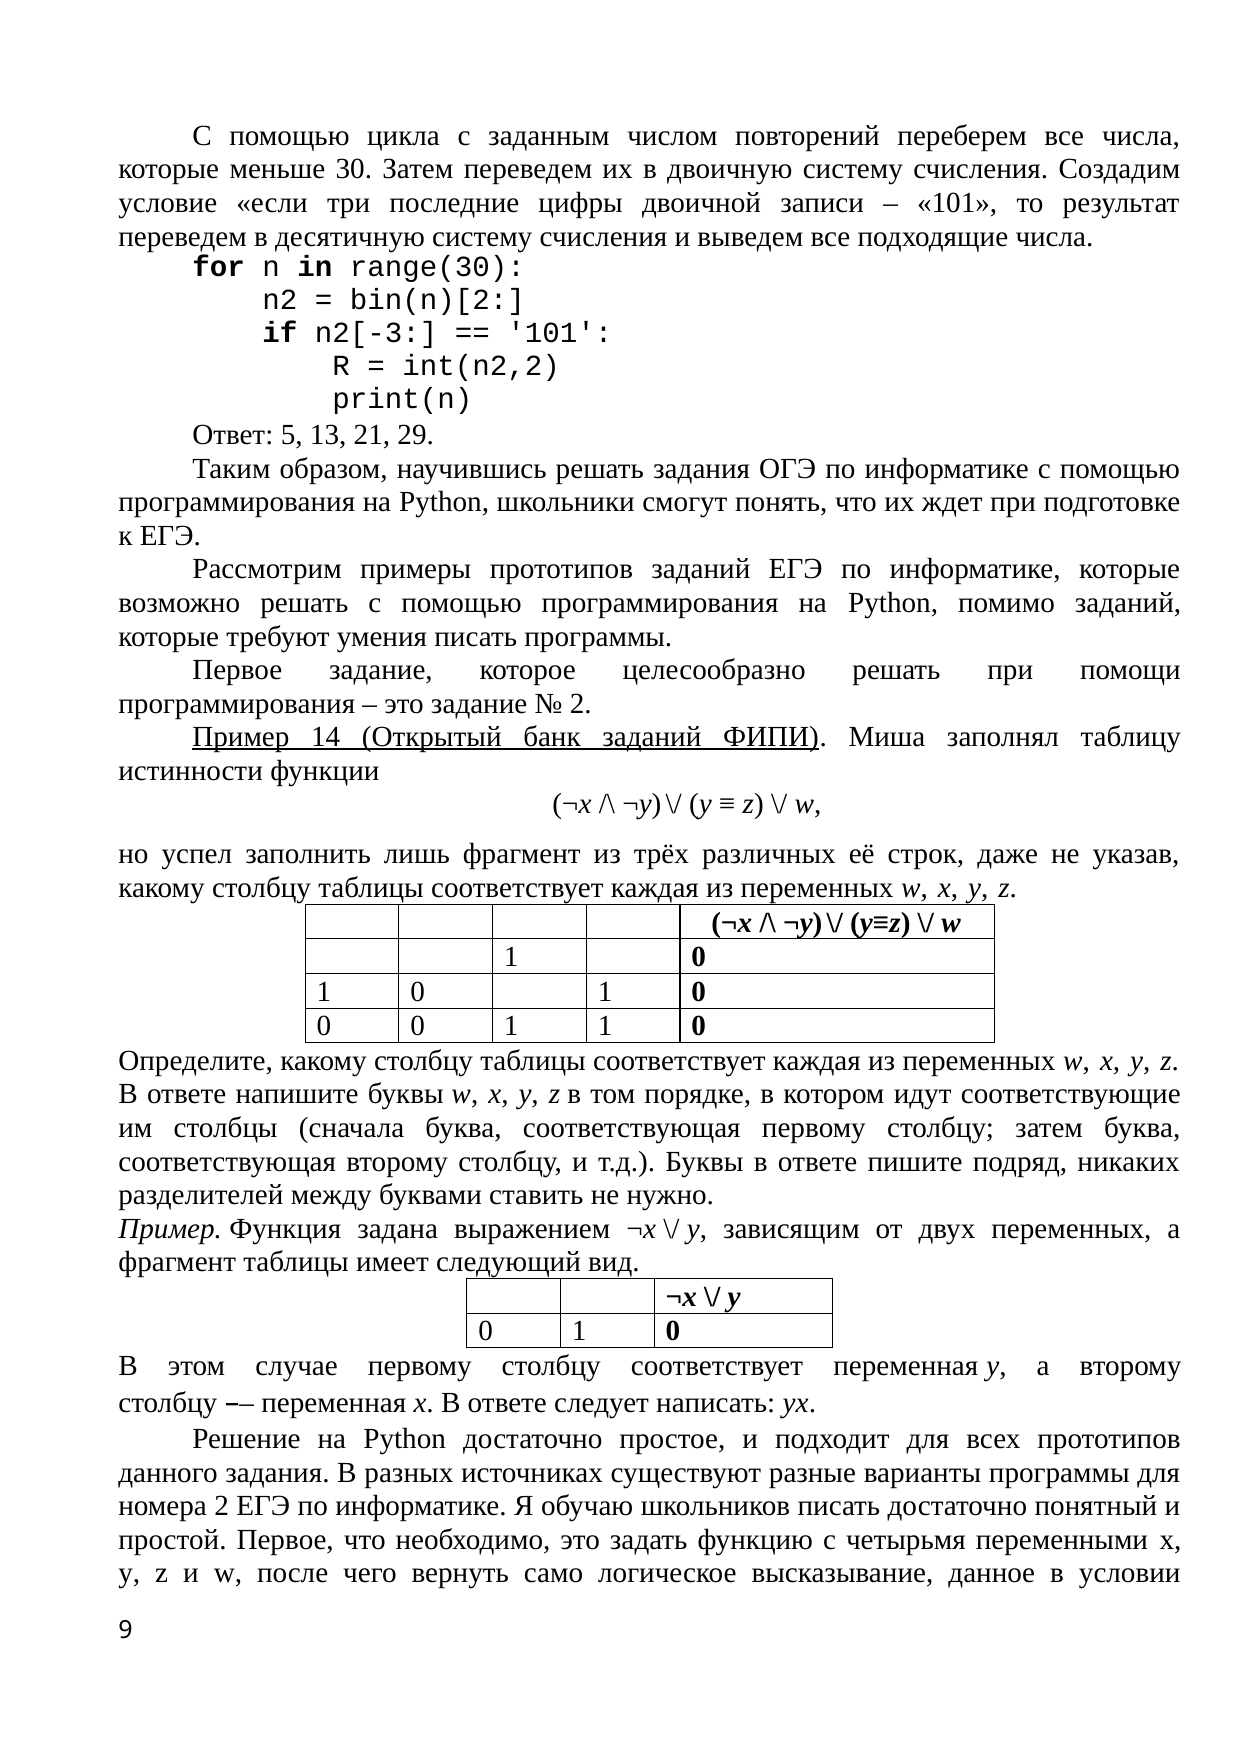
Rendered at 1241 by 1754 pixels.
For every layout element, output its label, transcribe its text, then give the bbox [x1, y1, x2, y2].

table_cell 0 [399, 974, 492, 1007]
table_header [467, 1279, 560, 1312]
table_cell 1 [493, 1009, 586, 1042]
table_cell 0 [399, 1009, 492, 1042]
table_header [493, 905, 586, 938]
table_cell [587, 939, 679, 973]
table_cell 1 [306, 974, 398, 1007]
text Ответ: 5, 13, 21, 29. [118, 417, 1181, 451]
table_header [561, 1279, 654, 1312]
text В этом случае первому столбцу соответствует переменная y, а второму столбцу –– переменная x. В ответе следует написать: yx. [118, 1348, 1181, 1421]
table_cell 0 [681, 939, 994, 973]
table_header [587, 905, 679, 938]
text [118, 1421, 1181, 1589]
table_header ¬x \/ y [655, 1279, 832, 1312]
list Первое задание, которое целесообразно решать при помощи программирования – это задание № 2. [118, 652, 1181, 719]
text но успел заполнить лишь фрагмент из трёх различных её строк, даже не указав, какому столбцу таблицы соответствует каждая из переменных w, x, y, z. [118, 837, 1181, 904]
table_cell 0 [681, 974, 994, 1007]
table_cell 0 [306, 1009, 398, 1042]
table_header [399, 905, 492, 938]
table_cell [306, 939, 398, 973]
text С помощью цикла с заданным числом повторений переберем все числа, которые меньше 30. Затем переведем их в двоичную систему счисления. Создадим условие «если три последние цифры двоичной записи – «101», то результат переведем в десятичную систему счисления и выведем все подходящие числа. [118, 118, 1181, 252]
table_cell 1 [587, 974, 679, 1007]
text В ответе напишите буквы w, x, y, z в том порядке, в котором идут соответствующие им столбцы (сначала буква, соответствующая первому столбцу; затем буква, соответствующая второму столбцу, и т.д.). Буквы в ответе пишите подряд, никаких разделителей между буквами ставить не нужно. [118, 1077, 1181, 1211]
table_cell [493, 974, 586, 1007]
list (¬x /\ ¬y) \/ (y ≡ z) \/ w, [118, 786, 1181, 820]
table_cell 1 [587, 1009, 679, 1042]
text Определите, какому столбцу таблицы соответствует каждая из переменных w, x, y, z. [118, 1043, 1181, 1077]
table_cell 0 [467, 1314, 560, 1347]
list Таким образом, научившись решать задания ОГЭ по информатике с помощью программирования на Python, школьники смогут понять, что их ждет при подготовке к ЕГЭ. [118, 451, 1181, 552]
list Пример 14 (Открытый банк заданий ФИПИ).​ Миша заполнял таблицу истинности функции [118, 719, 1181, 786]
table_cell 0 [681, 1009, 994, 1042]
table_header [306, 905, 398, 938]
table_cell 1 [561, 1314, 654, 1347]
text n2 = bin(n)[2:] [118, 285, 1181, 318]
table_header (¬x /\ ¬y) \/ (y≡z) \/ w [681, 905, 994, 938]
table_cell 1 [493, 939, 586, 973]
text R = int(n2,2) [118, 351, 1181, 384]
table_cell [399, 939, 492, 973]
text Пример. Функция задана выражением ¬x \/ y, зависящим от двух переменных, а фрагмент таблицы имеет следующий вид. [118, 1211, 1181, 1278]
list Рассмотрим примеры прототипов заданий ЕГЭ по информатике, которые возможно решать с помощью программирования на Python, помимо заданий, которые требуют умения писать программы. [118, 552, 1181, 652]
table_cell 0 [655, 1314, 832, 1347]
text for n in range(30): [118, 252, 1181, 285]
text if n2[-3:] == '101': [118, 318, 1181, 351]
text print(n) [118, 384, 1181, 417]
